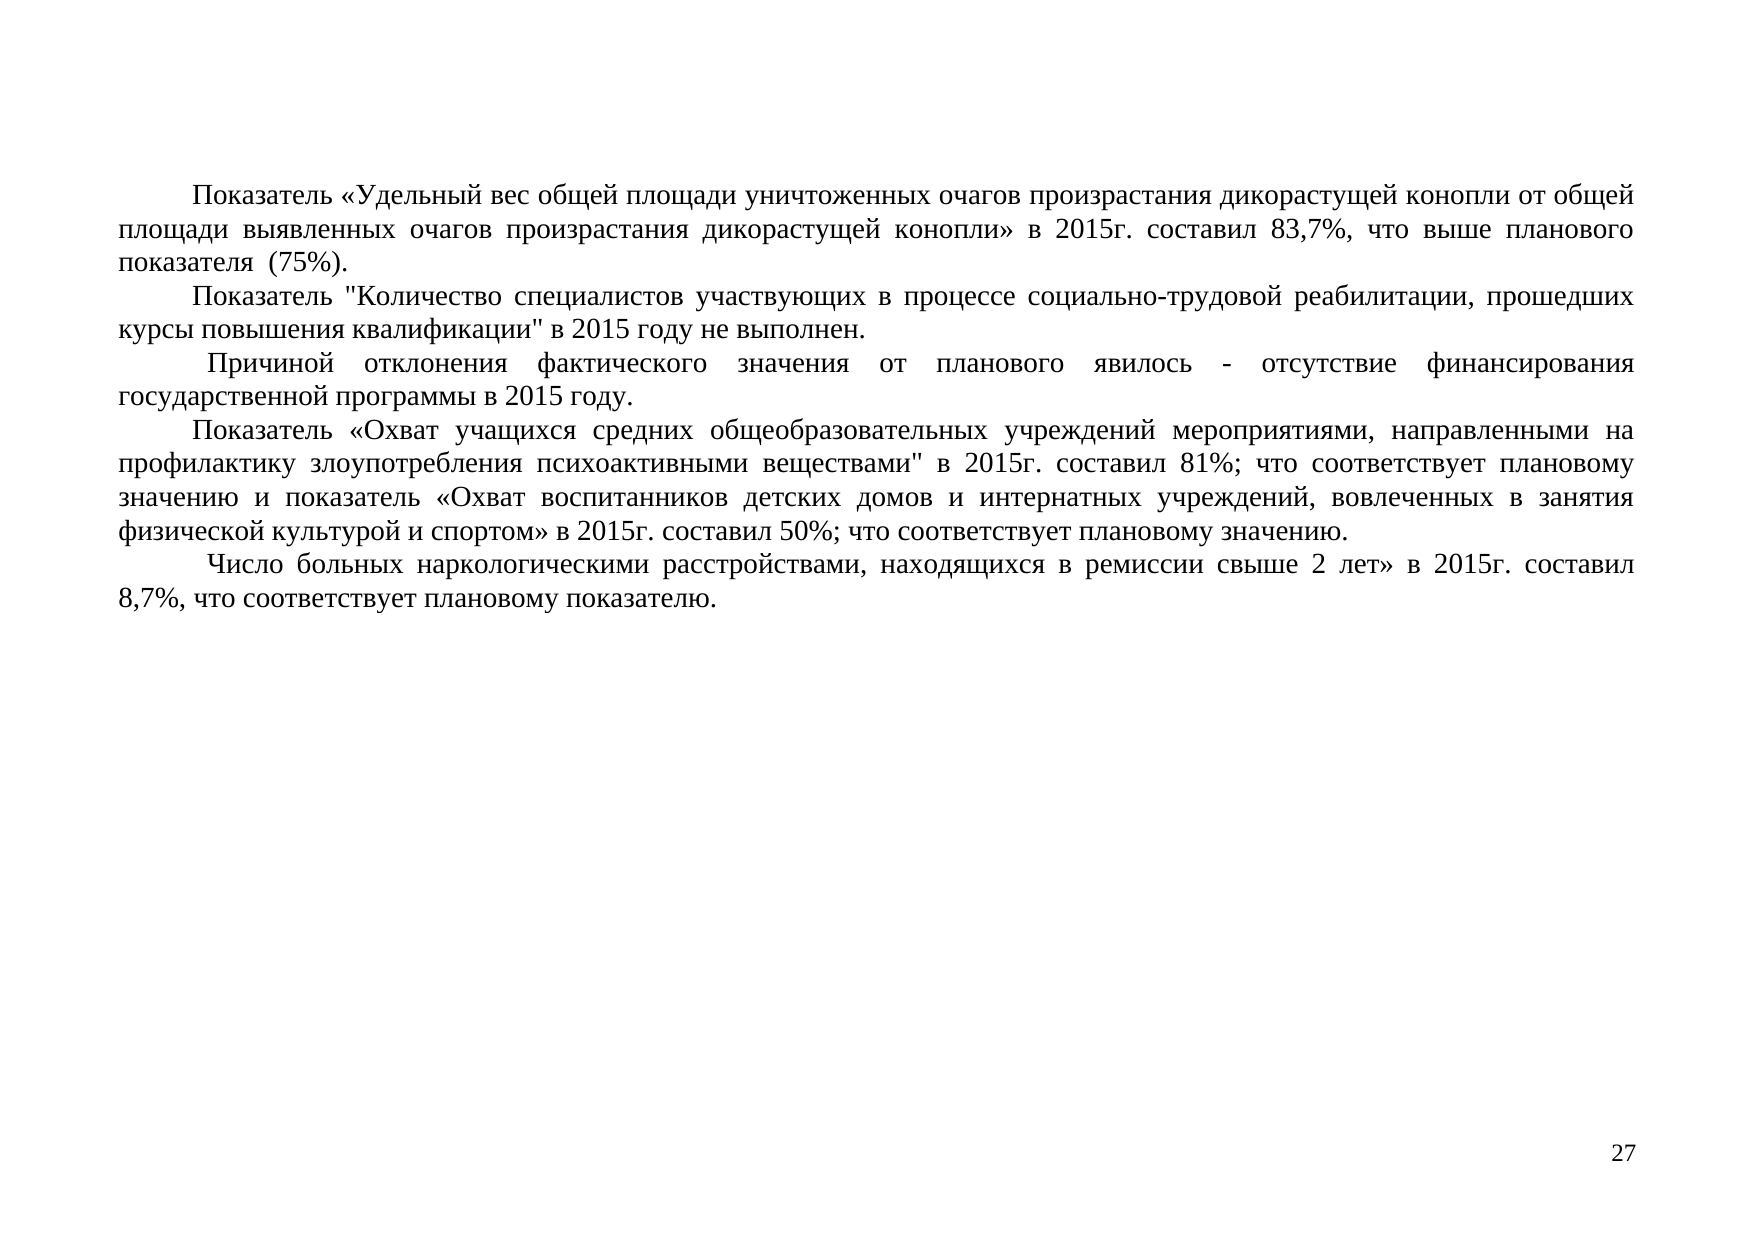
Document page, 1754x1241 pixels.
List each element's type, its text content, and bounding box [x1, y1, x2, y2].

text Показатель «Удельный вес общей площади уничтоженных очагов произрастания дикорастущей конопли от общей площади выявленных очагов произрастания дикорастущей конопли» в 2015г. составил 83,7%, что выше планового показателя (75%). [118, 177, 1636, 278]
text Показатель "Количество специалистов участвующих в процессе социально-трудовой реабилитации, прошедших курсы повышения квалификации" в 2015 году не выполнен. [118, 278, 1636, 345]
text Причиной отклонения фактического значения от планового явилось - отсутствие финансирования государственной программы в 2015 году. [118, 345, 1636, 412]
text Число больных наркологическими расстройствами, находящихся в ремиссии свыше 2 лет» в 2015г. составил 8,7%, что соответствует плановому показателю. [118, 546, 1636, 613]
text Показатель «Охват учащихся средних общеобразовательных учреждений мероприятиями, направленными на профилактику злоупотребления психоактивными веществами" в 2015г. составил 81%; что соответствует плановому значению и показатель «Охват воспитанников детских домов и интернатных учреждений, вовлеченных в занятия физической культурой и спортом» в 2015г. составил 50%; что соответствует плановому значению. [118, 412, 1636, 546]
